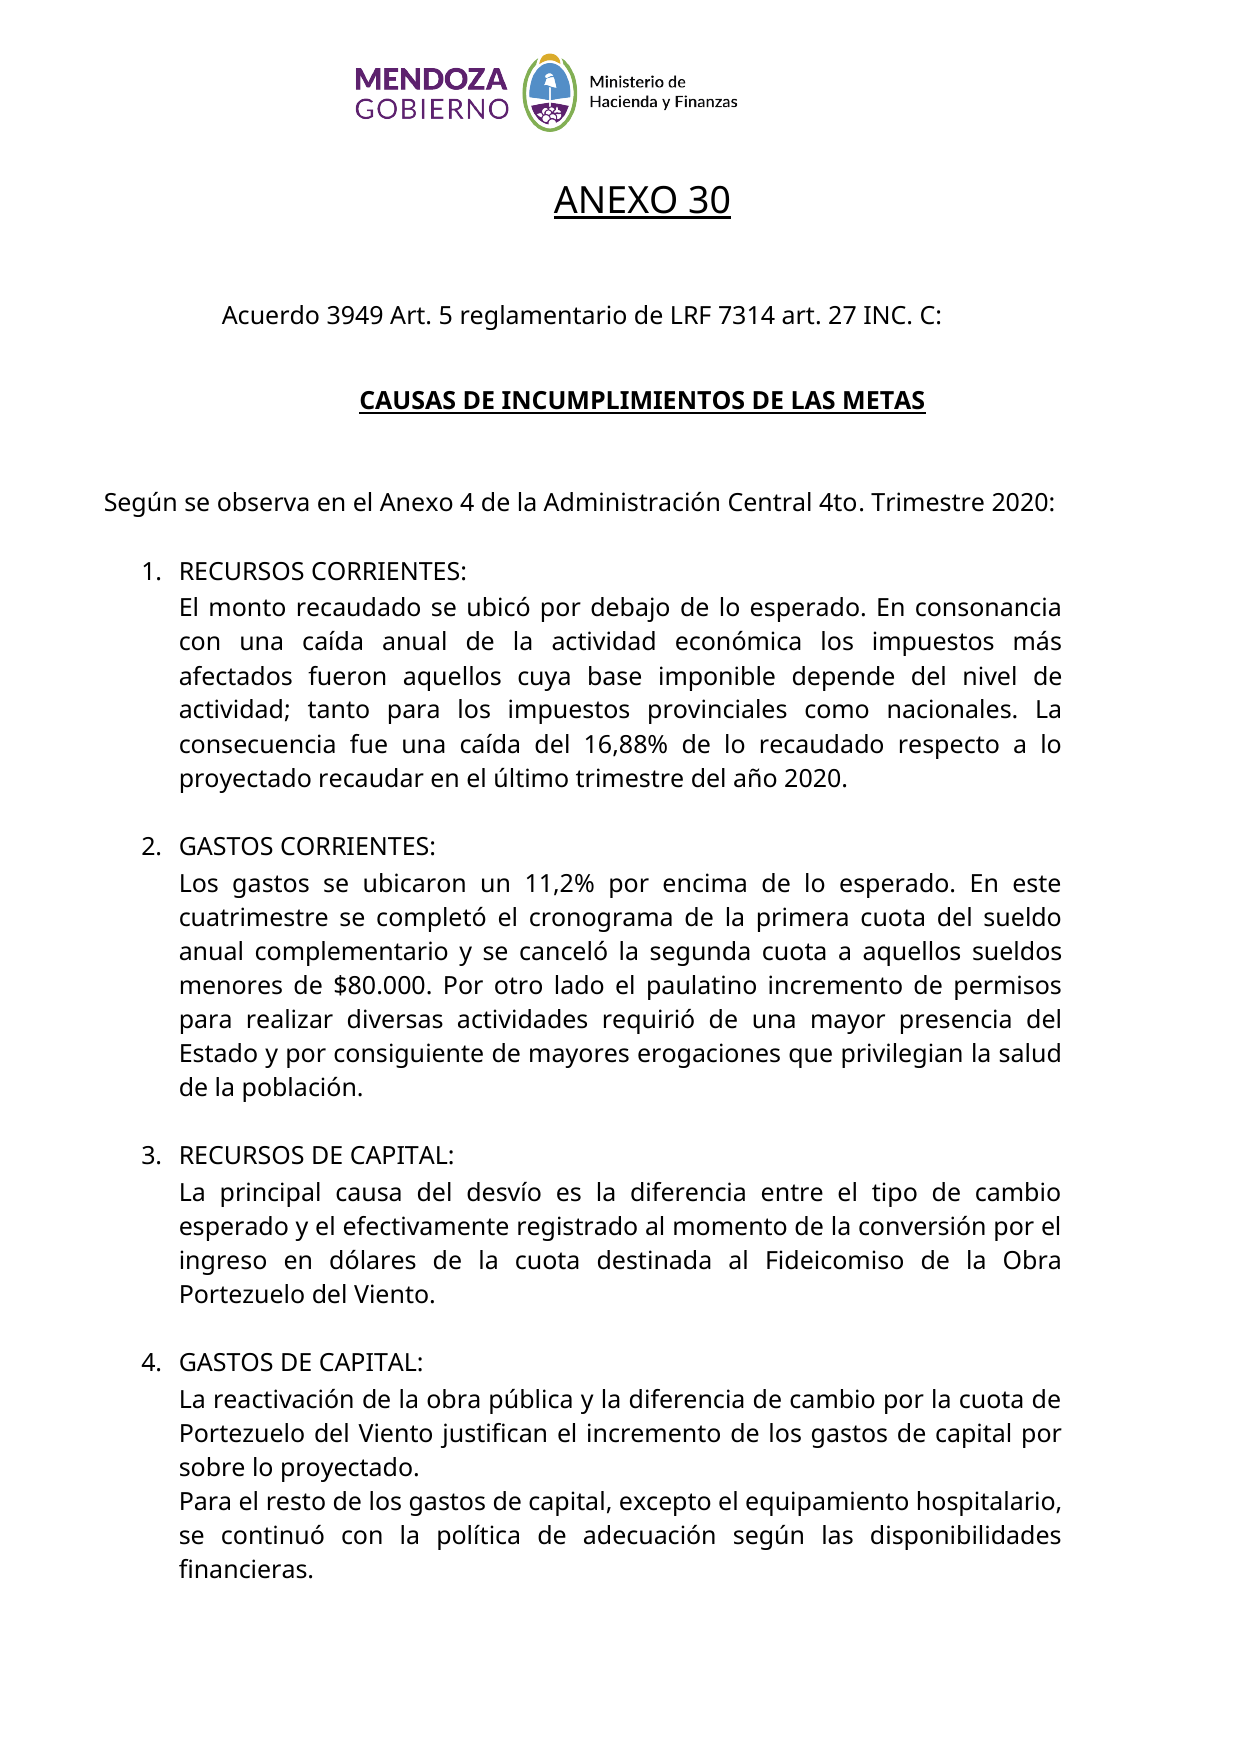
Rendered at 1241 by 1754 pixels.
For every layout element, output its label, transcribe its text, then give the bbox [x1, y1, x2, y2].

picture [103, 29, 990, 156]
list GASTOS DE CAPITAL: [141, 1345, 1063, 1379]
list RECURSOS CORRIENTES: [141, 553, 1063, 587]
list RECURSOS DE CAPITAL: [141, 1138, 1063, 1172]
text Acuerdo 3949 Art. 5 reglamentario de LRF 7314 art. 27 INC. C: [222, 298, 1063, 332]
list GASTOS CORRIENTES: [141, 828, 1063, 862]
text CAUSAS DE INCUMPLIMIENTOS DE LAS METAS [222, 383, 1063, 417]
list Los gastos se ubicaron un 11,2% por encima de lo esperado. En este cuatrimestre se completó el cronograma de la primera cuota del sueldo anual complementario y se canceló la segunda cuota a aquellos sueldos menores de $80.000. Por otro lado el paulatino incremento de permisos para realizar diversas actividades requirió de una mayor presencia del Estado y por consiguiente de mayores erogaciones que privilegian la salud de la población. [178, 865, 1063, 1104]
text Según se observa en el Anexo 4 de la Administración Central 4to. Trimestre 2020: [103, 485, 1063, 519]
text ANEXO 30 [222, 173, 1063, 224]
list La principal causa del desvío es la diferencia entre el tipo de cambio esperado y el efectivamente registrado al momento de la conversión por el ingreso en dólares de la cuota destinada al Fideicomiso de la Obra Portezuelo del Viento. [178, 1174, 1063, 1311]
list La reactivación de la obra pública y la diferencia de cambio por la cuota de Portezuelo del Viento justifican el incremento de los gastos de capital por sobre lo proyectado. [178, 1382, 1063, 1484]
list El monto recaudado se ubicó por debajo de lo esperado. En consonancia con una caída anual de la actividad económica los impuestos más afectados fueron aquellos cuya base imponible depende del nivel de actividad; tanto para los impuestos provinciales como nacionales. La consecuencia fue una caída del 16,88% de lo recaudado respecto a lo proyectado recaudar en el último trimestre del año 2020. [178, 590, 1063, 794]
list Para el resto de los gastos de capital, excepto el equipamiento hospitalario, se continuó con la política de adecuación según las disponibilidades financieras. [178, 1484, 1063, 1586]
